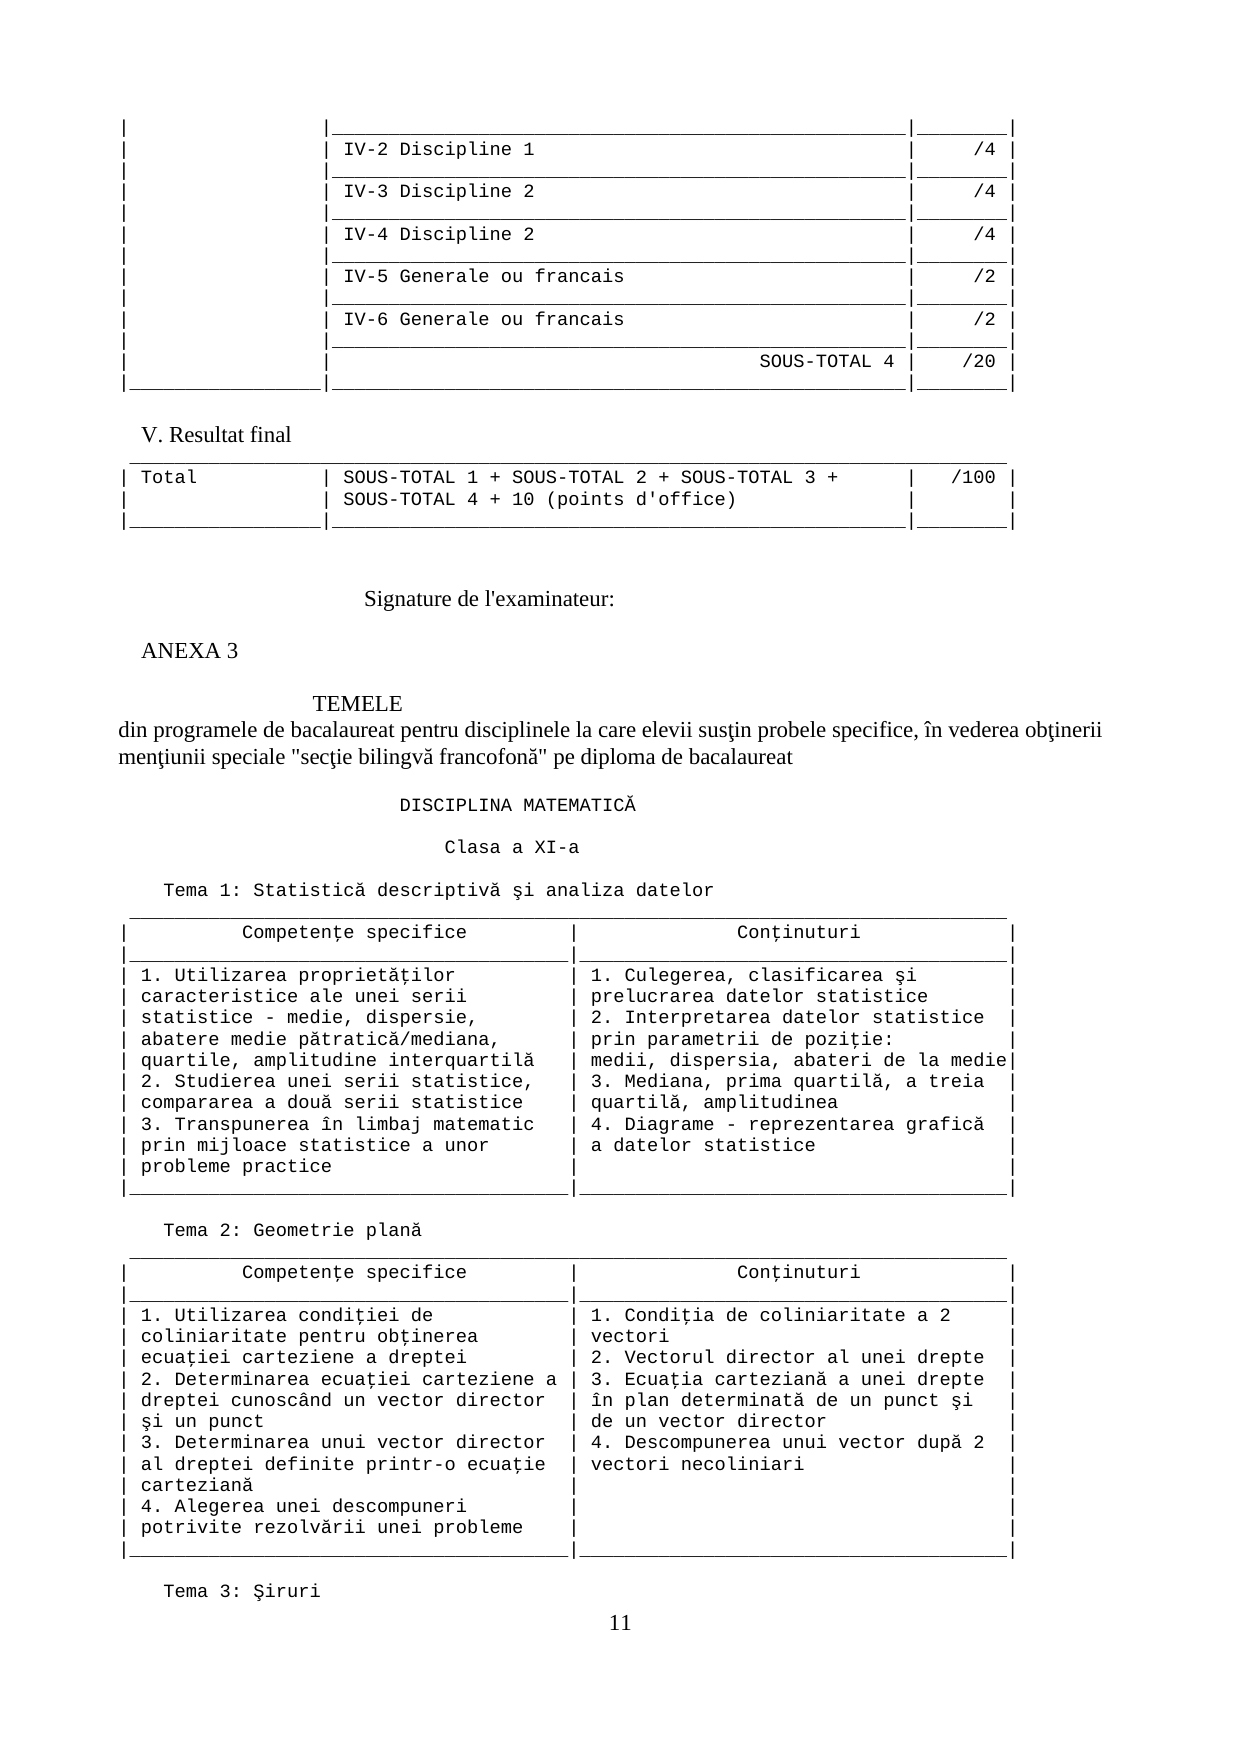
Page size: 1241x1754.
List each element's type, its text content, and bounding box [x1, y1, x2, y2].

text | abatere medie pătratică/mediana, | prin parametrii de poziţie: | [118, 1029, 1122, 1051]
text | dreptei cunoscând un vector director | în plan determinată de un punct şi | [118, 1391, 1122, 1412]
text Signature de l'examinateur: [118, 585, 1122, 611]
text din programele de bacalaureat pentru disciplinele la care elevii susţin probele specifice, în vederea obţinerii menţiunii speciale "secţie bilingvă francofonă" pe diploma de bacalaureat [118, 717, 1122, 769]
text |_________________|___________________________________________________|________| [118, 511, 1122, 532]
text | coliniaritate pentru obţinerea | vectori | [118, 1327, 1122, 1348]
text ANEXA 3 [118, 637, 1122, 664]
text | quartile, amplitudine interquartilă | medii, dispersia, abateri de la medie| [118, 1051, 1122, 1072]
text V. Resultat final [118, 421, 1122, 447]
text Tema 1: Statistică descriptivă şi analiza datelor [118, 881, 1122, 902]
text | Competenţe specifice | Conţinuturi | [118, 1263, 1122, 1284]
text | | IV-3 Discipline 2 | /4 | [118, 182, 1122, 203]
text | | IV-2 Discipline 1 | /4 | [118, 139, 1122, 161]
text |_______________________________________|______________________________________| [118, 944, 1122, 966]
text ______________________________________________________________________________ [118, 1242, 1122, 1263]
text | | SOUS-TOTAL 4 | /20 | [118, 352, 1122, 373]
text |_______________________________________|______________________________________| [118, 1284, 1122, 1306]
text | probleme practice | | [118, 1157, 1122, 1178]
text | 1. Utilizarea proprietăţilor | 1. Culegerea, clasificarea şi | [118, 966, 1122, 987]
text | 2. Determinarea ecuaţiei carteziene a | 3. Ecuaţia carteziană a unei drepte | [118, 1369, 1122, 1391]
text | 2. Studierea unei serii statistice, | 3. Mediana, prima quartilă, a treia | [118, 1072, 1122, 1093]
text | |___________________________________________________|________| [118, 246, 1122, 267]
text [118, 1539, 1122, 1561]
text | |___________________________________________________|________| [118, 288, 1122, 309]
text DISCIPLINA MATEMATICĂ [118, 796, 1122, 817]
text | | IV-5 Generale ou francais | /2 | [118, 267, 1122, 288]
text | 3. Determinarea unui vector director | 4. Descompunerea unui vector după 2 | [118, 1433, 1122, 1454]
text |_________________|___________________________________________________|________| [118, 373, 1122, 394]
text | |___________________________________________________|________| [118, 331, 1122, 352]
text | |___________________________________________________|________| [118, 161, 1122, 182]
text | | SOUS-TOTAL 4 + 10 (points d'office) | | [118, 489, 1122, 511]
text | 4. Alegerea unei descompuneri | | [118, 1497, 1122, 1518]
text | şi un punct | de un vector director | [118, 1412, 1122, 1433]
text | |___________________________________________________|________| [118, 118, 1122, 139]
text Tema 2: Geometrie plană [118, 1221, 1122, 1242]
text |_______________________________________|______________________________________| [118, 1178, 1122, 1199]
text | prin mijloace statistice a unor | a datelor statistice | [118, 1136, 1122, 1157]
text | potrivite rezolvării unei probleme | | [118, 1518, 1122, 1539]
text | |___________________________________________________|________| [118, 203, 1122, 224]
text | 1. Utilizarea condiţiei de | 1. Condiţia de coliniaritate a 2 | [118, 1306, 1122, 1327]
text | compararea a două serii statistice | quartilă, amplitudinea | [118, 1093, 1122, 1114]
text | caracteristice ale unei serii | prelucrarea datelor statistice | [118, 987, 1122, 1008]
text | 3. Transpunerea în limbaj matematic | 4. Diagrame - reprezentarea grafică | [118, 1114, 1122, 1136]
text | carteziană | | [118, 1476, 1122, 1497]
text | ecuaţiei carteziene a dreptei | 2. Vectorul director al unei drepte | [118, 1348, 1122, 1369]
text ______________________________________________________________________________ [118, 447, 1122, 468]
text Clasa a XI-a [118, 838, 1122, 859]
text Tema 3: Şiruri [118, 1582, 1122, 1603]
text | | IV-4 Discipline 2 | /4 | [118, 224, 1122, 246]
text | Total | SOUS-TOTAL 1 + SOUS-TOTAL 2 + SOUS-TOTAL 3 + | /100 | [118, 468, 1122, 489]
text | statistice - medie, dispersie, | 2. Interpretarea datelor statistice | [118, 1008, 1122, 1029]
text ______________________________________________________________________________ [118, 902, 1122, 923]
text | | IV-6 Generale ou francais | /2 | [118, 309, 1122, 331]
text | al dreptei definite printr-o ecuaţie | vectori necoliniari | [118, 1454, 1122, 1476]
text | Competenţe specifice | Conţinuturi | [118, 923, 1122, 944]
text TEMELE [118, 690, 1122, 717]
